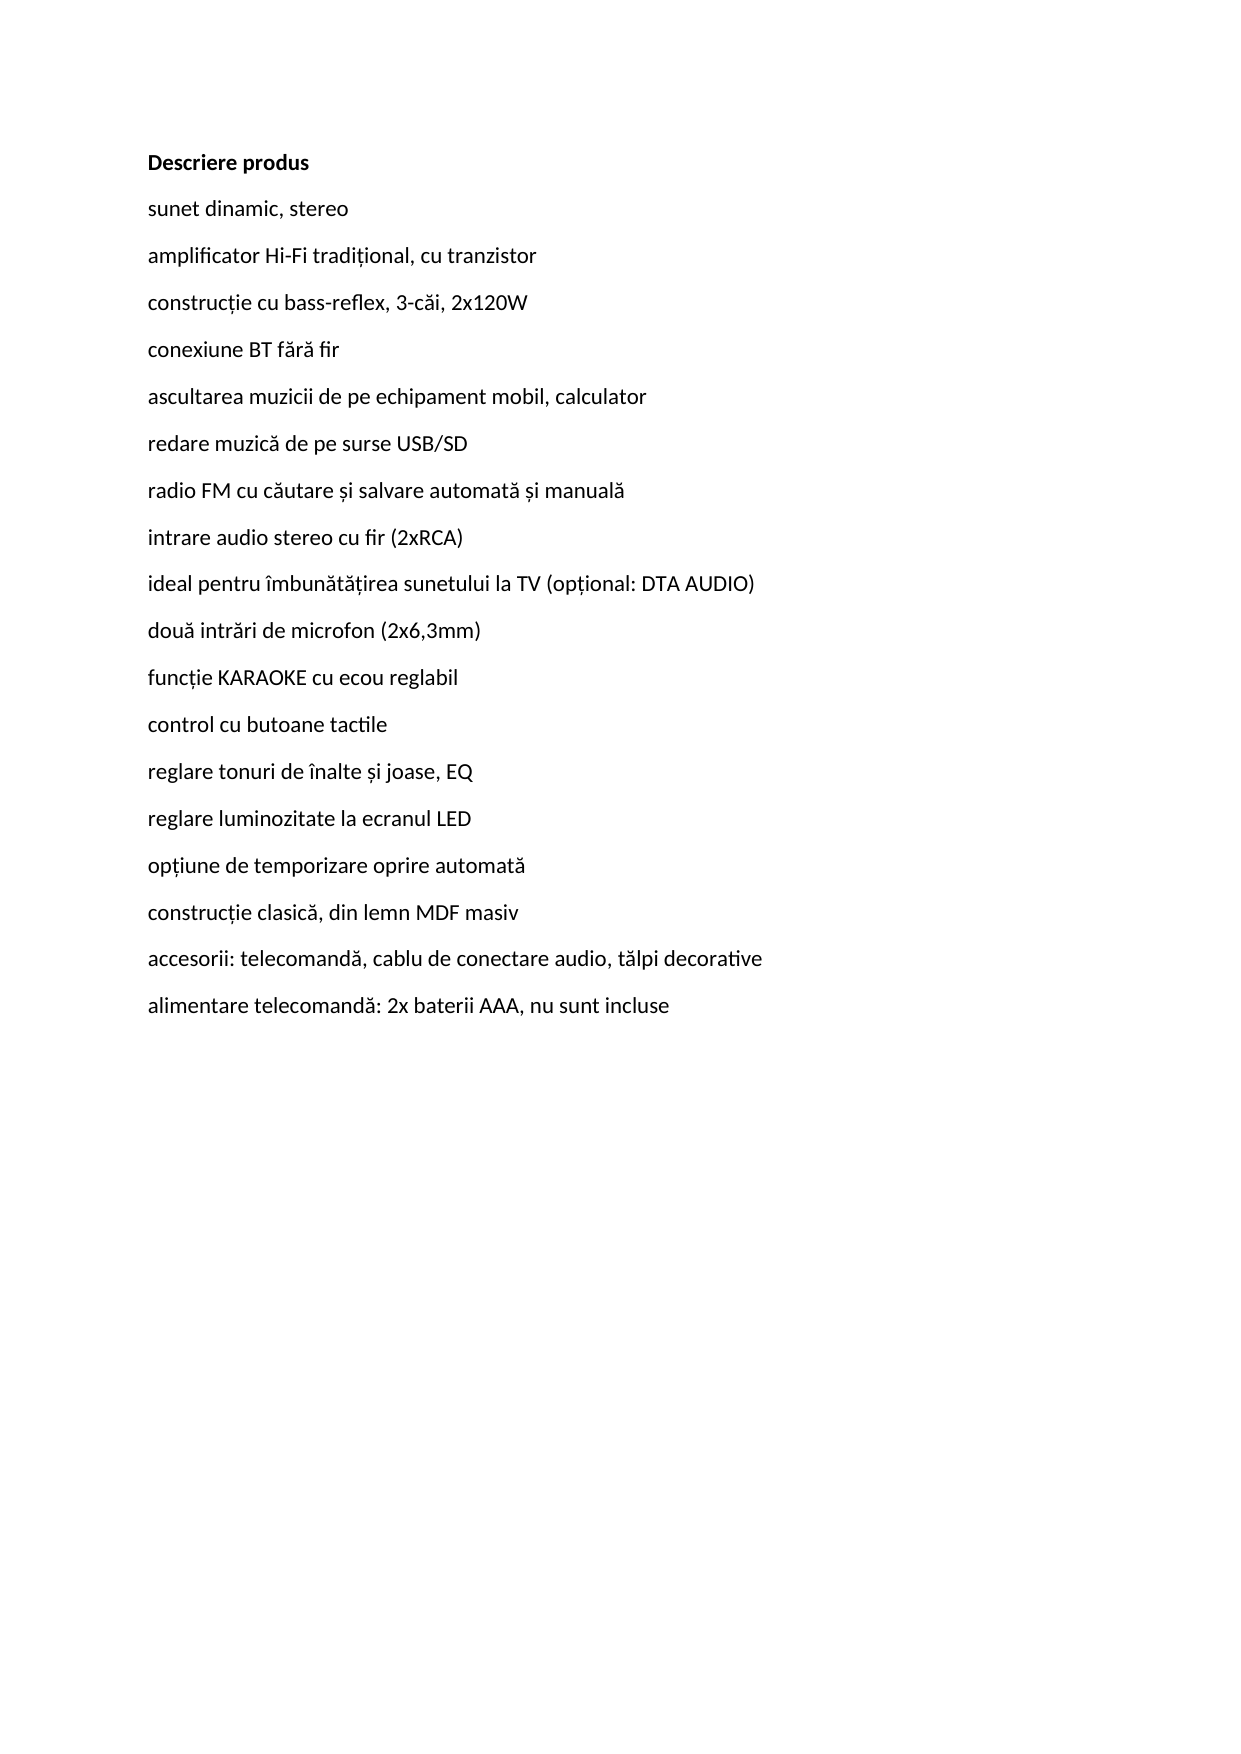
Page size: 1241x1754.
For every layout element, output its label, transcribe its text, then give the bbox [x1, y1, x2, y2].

text control cu butoane tactile [148, 710, 1093, 738]
text Descriere produs [148, 148, 1093, 176]
text funcție KARAOKE cu ecou reglabil [148, 663, 1093, 691]
text ideal pentru îmbunătățirea sunetului la TV (opțional: DTA AUDIO) [148, 569, 1093, 597]
text accesorii: telecomandă, cablu de conectare audio, tălpi decorative [148, 944, 1093, 972]
text intrare audio stereo cu fir (2xRCA) [148, 523, 1093, 551]
text două intrări de microfon (2x6,3mm) [148, 616, 1093, 644]
text construcție clasică, din lemn MDF masiv [148, 898, 1093, 926]
text conexiune BT fără fir [148, 335, 1093, 363]
text construcție cu bass-reflex, 3-căi, 2x120W [148, 288, 1093, 316]
text alimentare telecomandă: 2x baterii AAA, nu sunt incluse [148, 991, 1093, 1019]
text sunet dinamic, stereo [148, 194, 1093, 222]
text opțiune de temporizare oprire automată [148, 851, 1093, 879]
text reglare tonuri de înalte și joase, EQ [148, 757, 1093, 785]
text reglare luminozitate la ecranul LED [148, 804, 1093, 832]
text ascultarea muzicii de pe echipament mobil, calculator [148, 382, 1093, 410]
text amplificator Hi-Fi tradițional, cu tranzistor [148, 241, 1093, 269]
text radio FM cu căutare și salvare automată și manuală [148, 476, 1093, 504]
text redare muzică de pe surse USB/SD [148, 429, 1093, 457]
